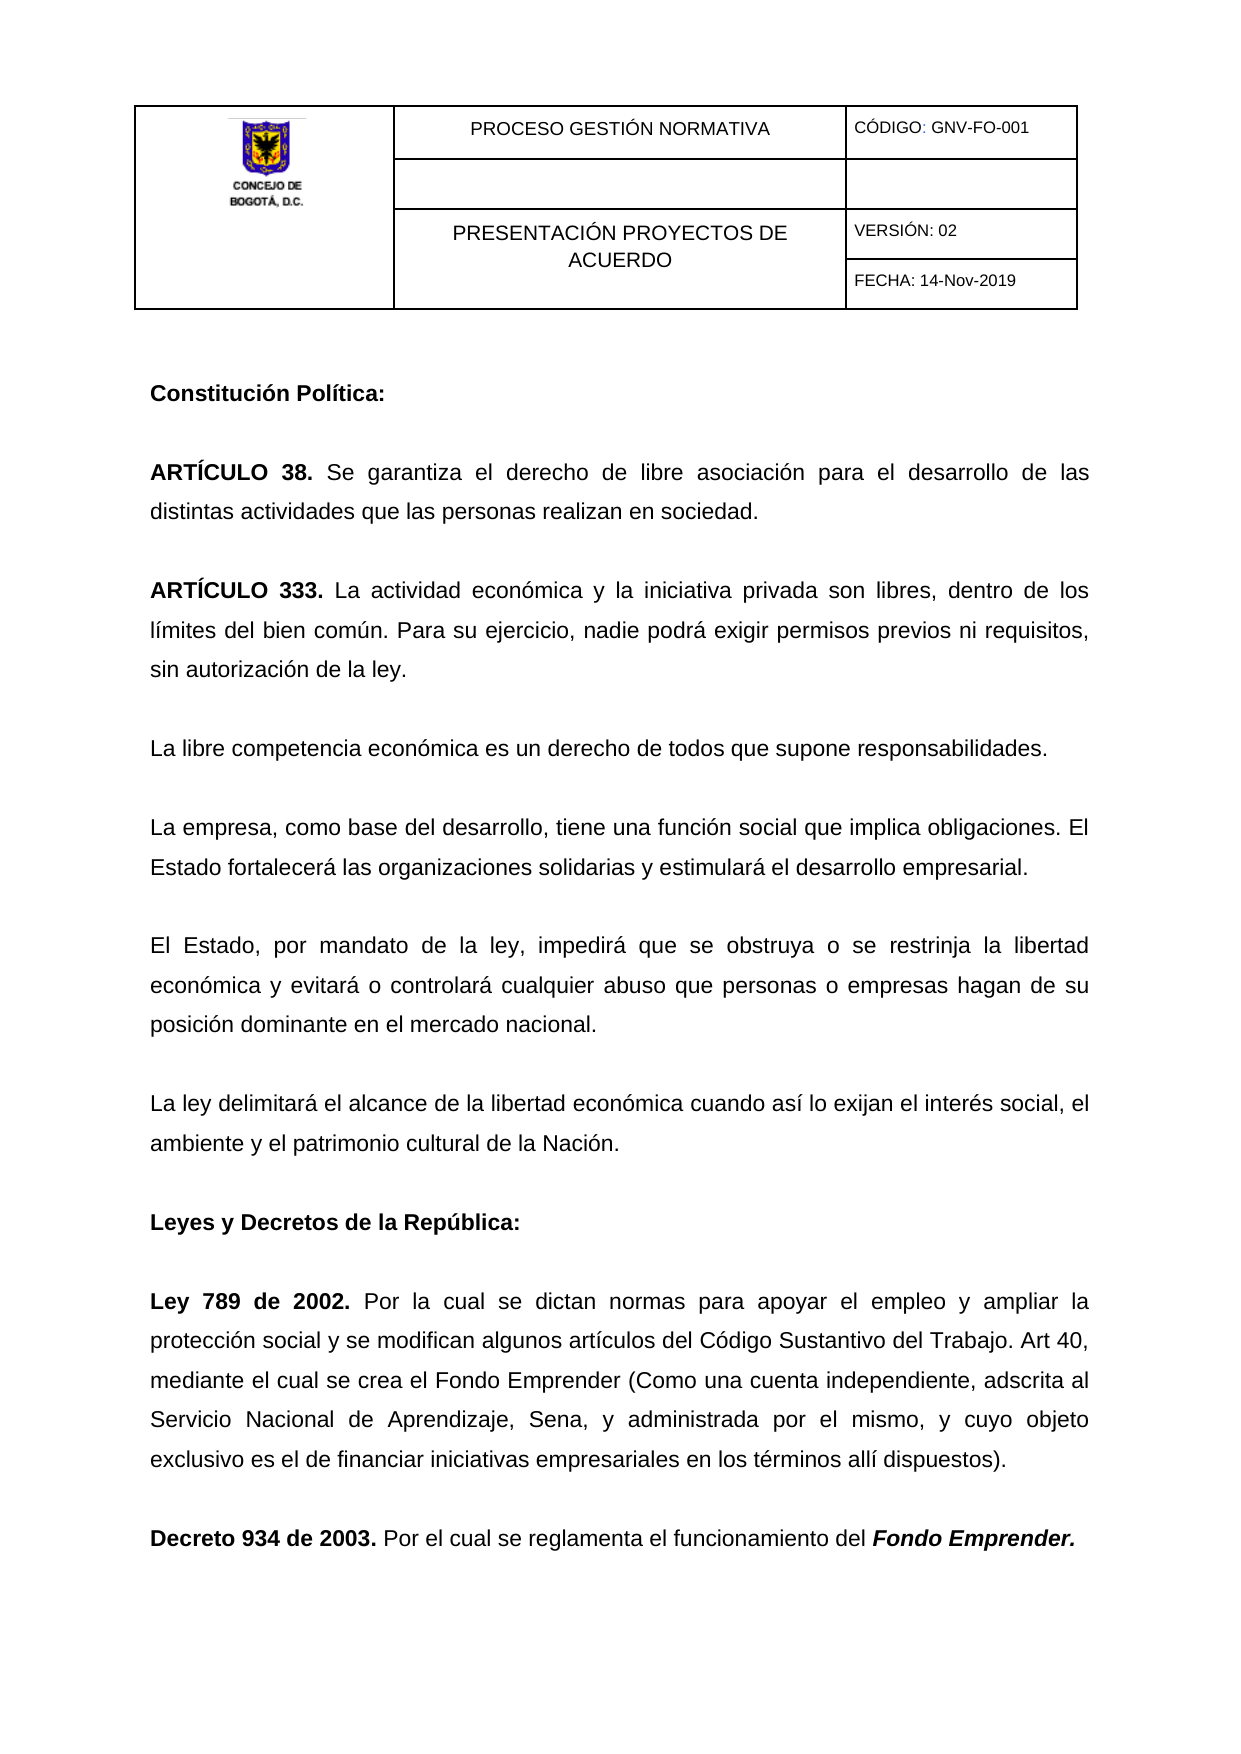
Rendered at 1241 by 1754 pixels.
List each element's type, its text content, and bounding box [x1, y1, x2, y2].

text Ley 789 de 2002. Por la cual se dictan normas para apoyar el empleo y ampliar la protección social y se modifican algunos artículos del Código Sustantivo del Trabajo. Art 40, mediante el cual se crea el Fondo Emprender (Como una cuenta independiente, adscrita al Servicio Nacional de Aprendizaje, Sena, y administrada por el mismo, y cuyo objeto exclusivo es el de financiar iniciativas empresariales en los términos allí dispuestos). [150, 1288, 1090, 1472]
text Decreto 934 de 2003. Por el cual se reglamenta el funcionamiento del Fondo Emprender. [150, 1524, 1090, 1551]
text ARTÍCULO 333. La actividad económica y la iniciativa privada son libres, dentro de los límites del bien común. Para su ejercicio, nadie podrá exigir permisos previos ni requisitos, sin autorización de la ley. [150, 577, 1090, 682]
text ARTÍCULO 38. Se garantiza el derecho de libre asociación para el desarrollo de las distintas actividades que las personas realizan en sociedad. [150, 459, 1090, 524]
text La libre competencia económica es un derecho de todos que supone responsabilidades. [150, 735, 1090, 761]
picture [227, 117, 307, 211]
text El Estado, por mandato de la ley, impedirá que se obstruya o se restrinja la libertad económica y evitará o controlará cualquier abuso que personas o empresas hagan de su posición dominante en el mercado nacional. [150, 932, 1090, 1038]
text Constitución Política: [150, 380, 1090, 406]
text La empresa, como base del desarrollo, tiene una función social que implica obligaciones. El Estado fortalecerá las organizaciones solidarias y estimulará el desarrollo empresarial. [150, 814, 1090, 880]
text La ley delimitará el alcance de la libertad económica cuando así lo exijan el interés social, el ambiente y el patrimonio cultural de la Nación. [150, 1090, 1090, 1156]
text Leyes y Decretos de la República: [150, 1209, 1090, 1235]
